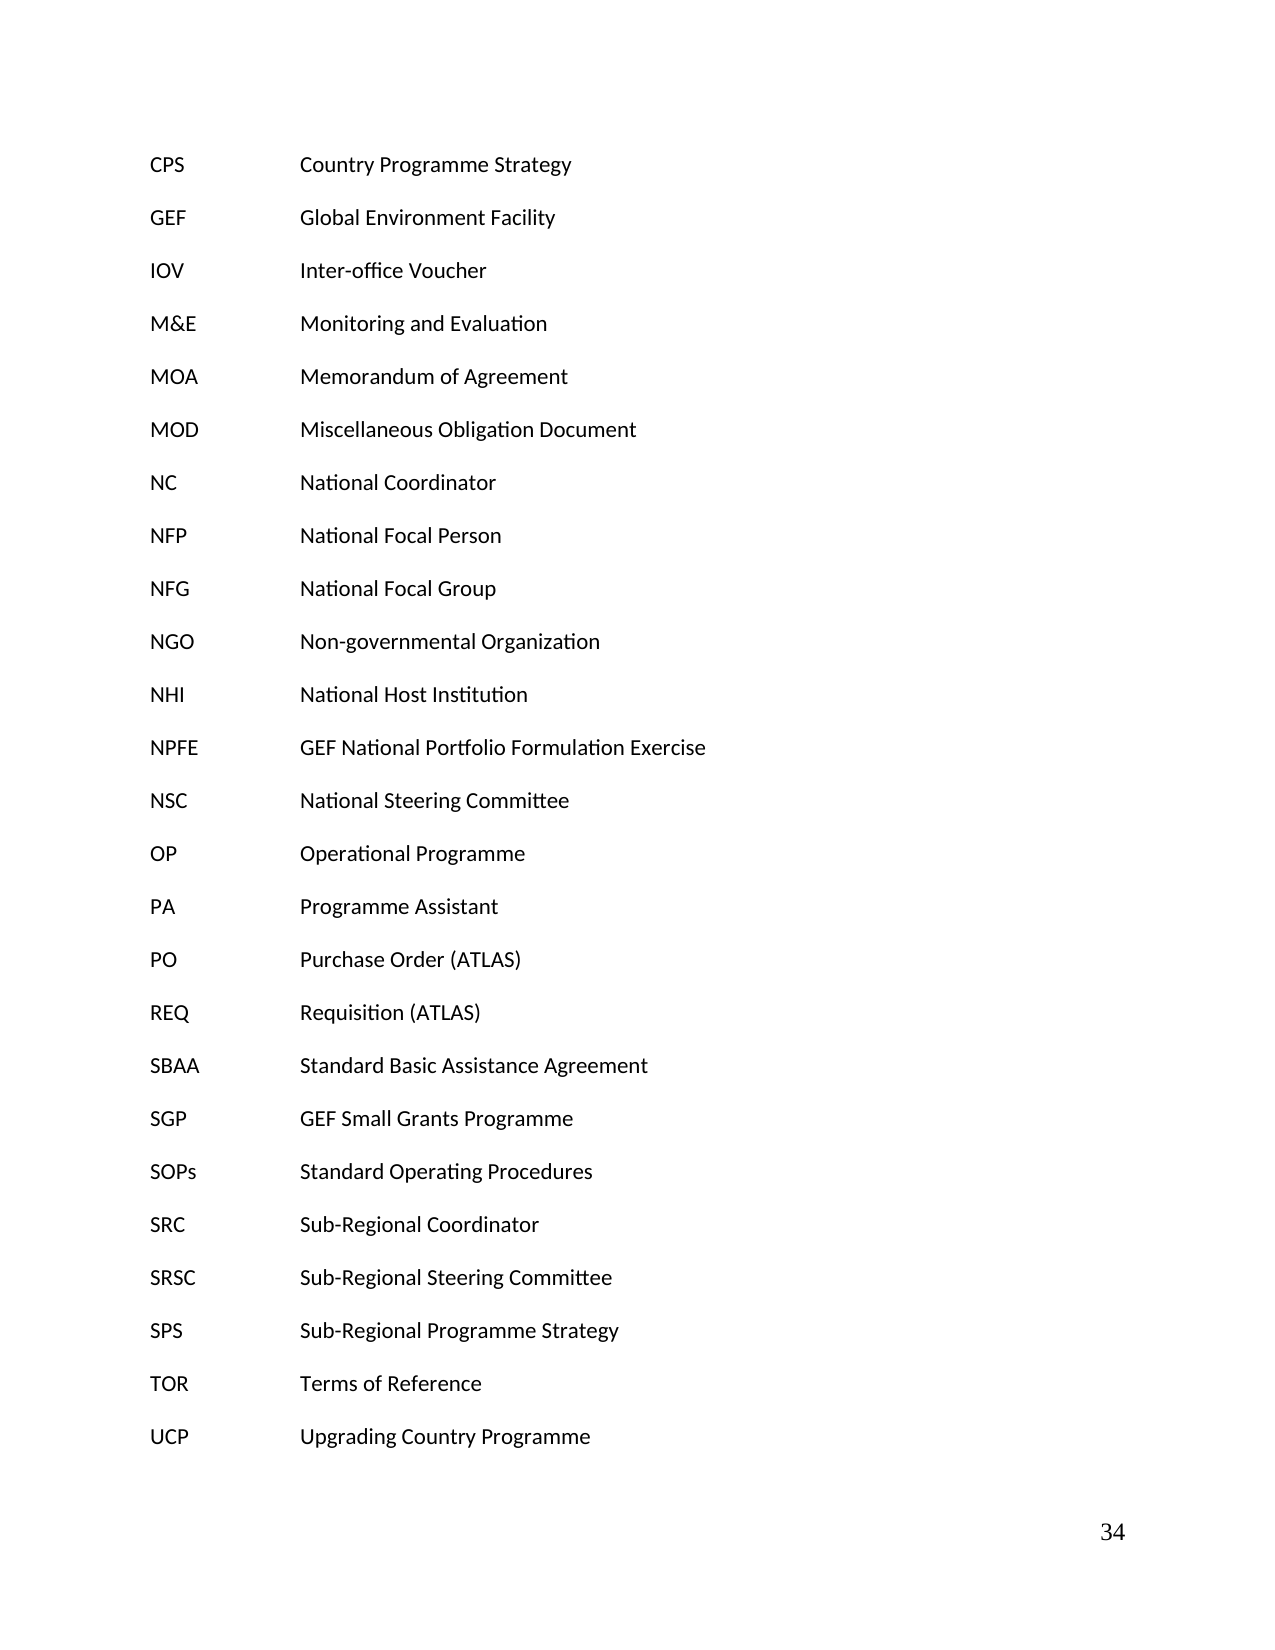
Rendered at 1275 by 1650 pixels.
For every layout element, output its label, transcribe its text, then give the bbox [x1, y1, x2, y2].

text REQ Requisition (ATLAS) [150, 998, 1125, 1026]
text SRSC Sub-Regional Steering Committee [150, 1263, 1125, 1291]
text NGO Non-governmental Organization [150, 627, 1125, 655]
text SPS Sub-Regional Programme Strategy [150, 1316, 1125, 1344]
text NFG National Focal Group [150, 574, 1125, 602]
text TOR Terms of Reference [150, 1369, 1125, 1397]
text PO Purchase Order (ATLAS) [150, 945, 1125, 973]
text SGP GEF Small Grants Programme [150, 1104, 1125, 1132]
text M&E Monitoring and Evaluation [150, 309, 1125, 337]
text UCP Upgrading Country Programme [150, 1422, 1125, 1451]
text NHI National Host Institution [150, 680, 1125, 708]
text PA Programme Assistant [150, 892, 1125, 920]
text OP Operational Programme [150, 839, 1125, 867]
text MOD Miscellaneous Obligation Document [150, 415, 1125, 443]
text NSC National Steering Committee [150, 786, 1125, 814]
text SOPs Standard Operating Procedures [150, 1157, 1125, 1185]
text NFP National Focal Person [150, 521, 1125, 549]
text MOA Memorandum of Agreement [150, 362, 1125, 390]
text NC National Coordinator [150, 468, 1125, 496]
text GEF Global Environment Facility [150, 203, 1125, 231]
text IOV Inter-office Voucher [150, 256, 1125, 284]
text NPFE GEF National Portfolio Formulation Exercise [150, 733, 1125, 761]
text CPS Country Programme Strategy [150, 150, 1125, 178]
text SRC Sub-Regional Coordinator [150, 1210, 1125, 1238]
text SBAA Standard Basic Assistance Agreement [150, 1051, 1125, 1079]
